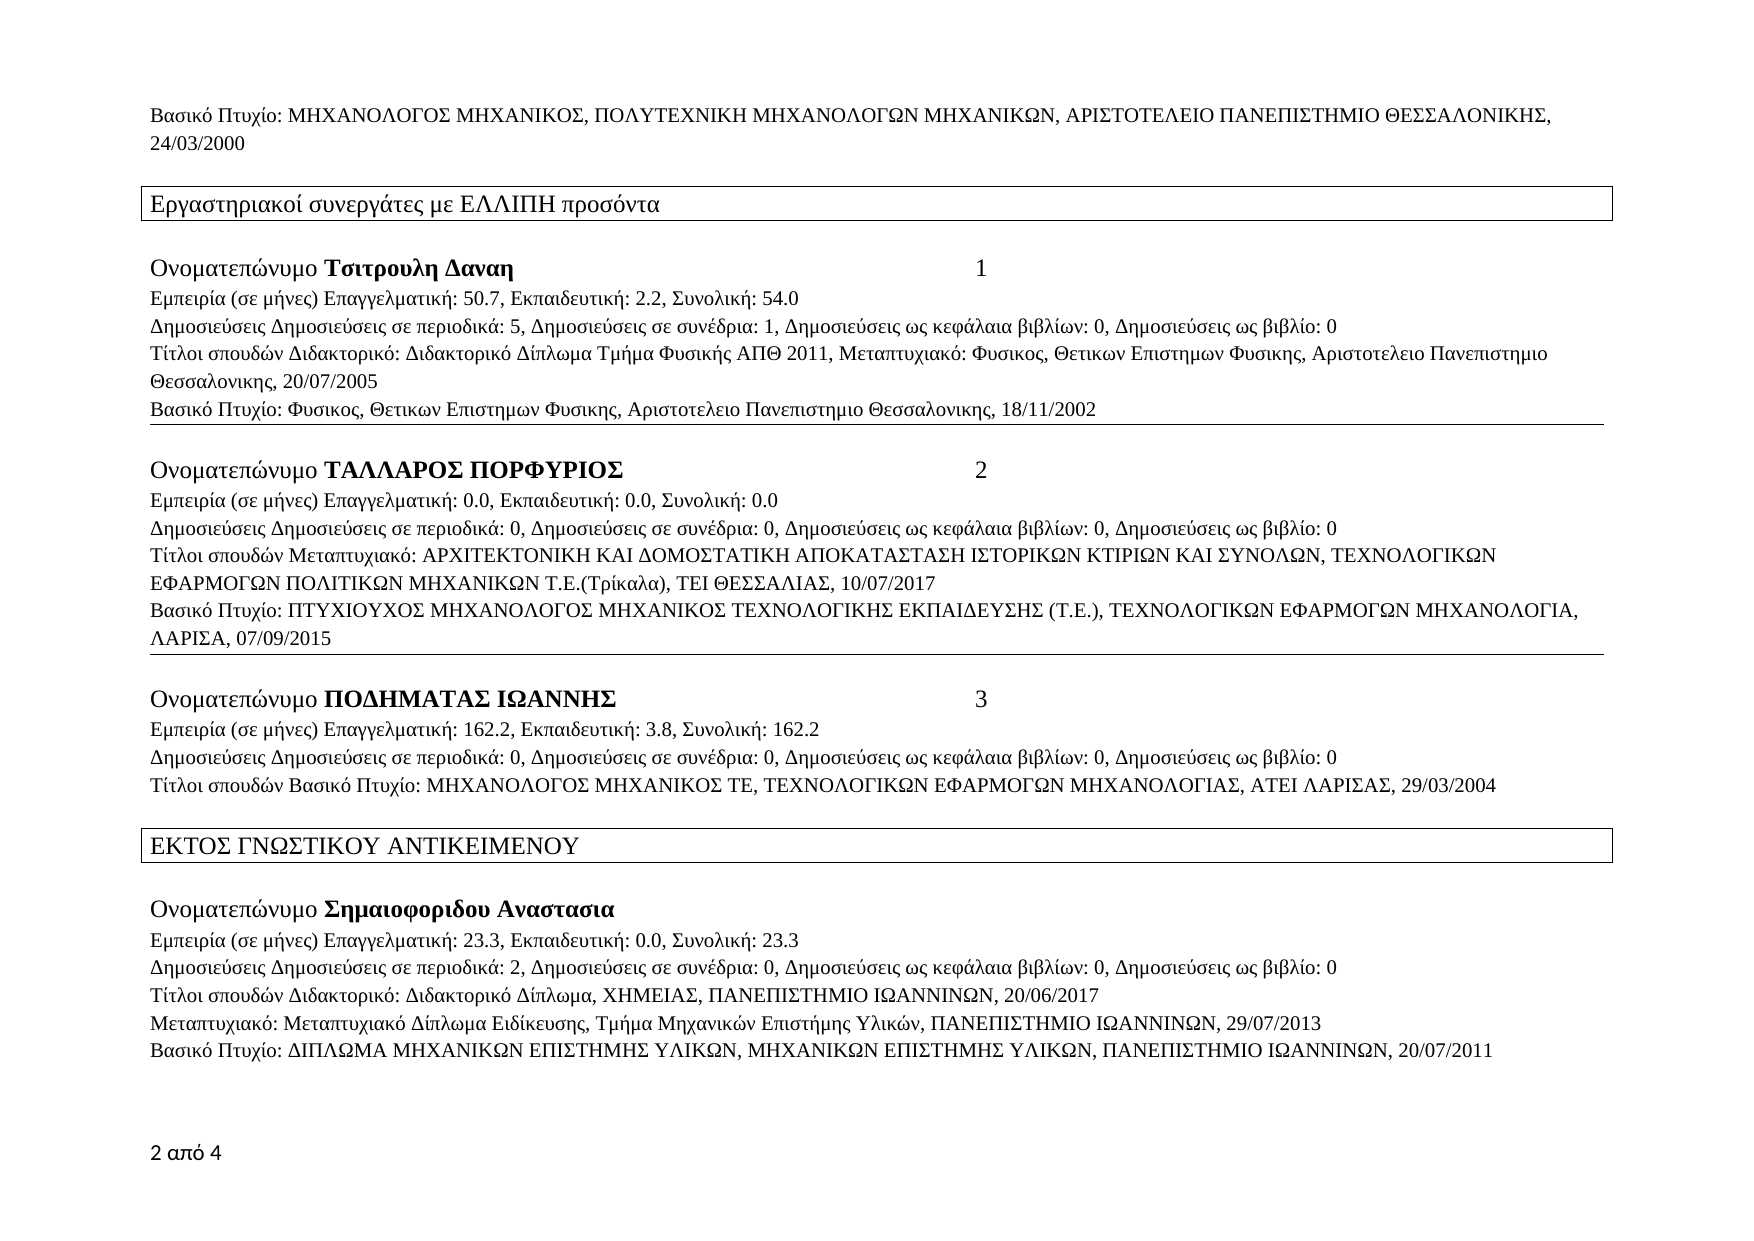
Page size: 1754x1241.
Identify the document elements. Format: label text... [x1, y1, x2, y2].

text Ονοματεπώνυμο Τσιτρουλη Δαναη 1 [150, 253, 1604, 282]
text Βασικό Πτυχίο: ΜΗΧΑΝΟΛΟΓΟΣ ΜΗΧΑΝΙΚΟΣ, ΠΟΛΥΤΕΧΝΙΚΗ ΜΗΧΑΝΟΛΟΓΩΝ ΜΗΧΑΝΙΚΩΝ, ΑΡΙΣΤΟΤΕΛΕΙΟ ΠΑΝΕΠΙΣΤΗΜΙΟ ΘΕΣΣΑΛΟΝΙΚΗΣ, 24/03/2000 [150, 103, 1604, 155]
text Δημοσιεύσεις Δημοσιεύσεις σε περιοδικά: 0, Δημοσιεύσεις σε συνέδρια: 0, Δημοσιεύσεις ως κεφάλαια βιβλίων: 0, Δημοσιεύσεις ως βιβλίο: 0 [150, 745, 1604, 769]
text Τίτλοι σπουδών Μεταπτυχιακό: ΑΡΧΙΤΕΚΤΟΝΙΚΗ ΚΑΙ ΔΟΜΟΣΤΑΤΙΚΗ ΑΠΟΚΑΤΑΣΤΑΣΗ ΙΣΤΟΡΙΚΩΝ ΚΤΙΡΙΩΝ ΚΑΙ ΣΥΝΟΛΩΝ, ΤΕΧΝΟΛΟΓΙΚΩΝ ΕΦΑΡΜΟΓΩΝ ΠΟΛΙΤΙΚΩΝ ΜΗΧΑΝΙΚΩΝ Τ.Ε.(Τρίκαλα), ΤΕΙ ΘΕΣΣΑΛΙΑΣ, 10/07/2017 [150, 543, 1604, 595]
text Εμπειρία (σε μήνες) Επαγγελματική: 50.7, Εκπαιδευτική: 2.2, Συνολική: 54.0 [150, 286, 1604, 310]
text Δημοσιεύσεις Δημοσιεύσεις σε περιοδικά: 0, Δημοσιεύσεις σε συνέδρια: 0, Δημοσιεύσεις ως κεφάλαια βιβλίων: 0, Δημοσιεύσεις ως βιβλίο: 0 [150, 516, 1604, 539]
text Μεταπτυχιακό: Μεταπτυχιακό Δίπλωμα Ειδίκευσης, Τμήμα Μηχανικών Επιστήμης Υλικών, ΠΑΝΕΠΙΣΤΗΜΙΟ ΙΩΑΝΝΙΝΩΝ, 29/07/2013 [150, 1010, 1604, 1034]
text Εμπειρία (σε μήνες) Επαγγελματική: 0.0, Εκπαιδευτική: 0.0, Συνολική: 0.0 [150, 488, 1604, 512]
text Ονοματεπώνυμο ΠΟΔΗΜΑΤΑΣ ΙΩΑΝΝΗΣ 3 [150, 684, 1604, 713]
text Ονοματεπώνυμο ΤΑΛΛΑΡΟΣ ΠΟΡΦΥΡΙΟΣ 2 [150, 455, 1604, 484]
text ΕΚΤΟΣ ΓΝΩΣΤΙΚΟΥ ΑΝΤΙΚΕΙΜΕΝΟΥ [142, 829, 1612, 862]
text Βασικό Πτυχίο: ΠΤΥΧΙΟΥΧΟΣ ΜΗΧΑΝΟΛΟΓΟΣ ΜΗΧΑΝΙΚΟΣ ΤΕΧΝΟΛΟΓΙΚΗΣ ΕΚΠΑΙΔΕΥΣΗΣ (Τ.Ε.), ΤΕΧΝΟΛΟΓΙΚΩΝ ΕΦΑΡΜΟΓΩΝ ΜΗΧΑΝΟΛΟΓΙΑ, ΛΑΡΙΣΑ, 07/09/2015 [150, 598, 1604, 650]
text Τίτλοι σπουδών Διδακτορικό: Διδακτορικό Δίπλωμα Τμήμα Φυσικής ΑΠΘ 2011, Μεταπτυχιακό: Φυσικος, Θετικων Επιστημων Φυσικης, Αριστοτελειο Πανεπιστημιο Θεσσαλονικης, 20/07/2005 [150, 341, 1604, 393]
text Ονοματεπώνυμο Σημαιοφοριδου Αναστασια [150, 894, 1604, 923]
text Δημοσιεύσεις Δημοσιεύσεις σε περιοδικά: 5, Δημοσιεύσεις σε συνέδρια: 1, Δημοσιεύσεις ως κεφάλαια βιβλίων: 0, Δημοσιεύσεις ως βιβλίο: 0 [150, 314, 1604, 338]
text Τίτλοι σπουδών Βασικό Πτυχίο: ΜΗΧΑΝΟΛΟΓΟΣ ΜΗΧΑΝΙΚΟΣ ΤΕ, ΤΕΧΝΟΛΟΓΙΚΩΝ ΕΦΑΡΜΟΓΩΝ ΜΗΧΑΝΟΛΟΓΙΑΣ, ΑΤΕΙ ΛΑΡΙΣΑΣ, 29/03/2004 [150, 772, 1604, 797]
text Εργαστηριακοί συνεργάτες με ΕΛΛΙΠΗ προσόντα [142, 187, 1612, 220]
text Εμπειρία (σε μήνες) Επαγγελματική: 162.2, Εκπαιδευτική: 3.8, Συνολική: 162.2 [150, 717, 1604, 741]
text Βασικό Πτυχίο: Φυσικος, Θετικων Επιστημων Φυσικης, Αριστοτελειο Πανεπιστημιο Θεσσαλονικης, 18/11/2002 [150, 397, 1604, 421]
text Τίτλοι σπουδών Διδακτορικό: Διδακτορικό Δίπλωμα, ΧΗΜΕΙΑΣ, ΠΑΝΕΠΙΣΤΗΜΙΟ ΙΩΑΝΝΙΝΩΝ, 20/06/2017 [150, 983, 1604, 1007]
text Εμπειρία (σε μήνες) Επαγγελματική: 23.3, Εκπαιδευτική: 0.0, Συνολική: 23.3 [150, 928, 1604, 952]
text Δημοσιεύσεις Δημοσιεύσεις σε περιοδικά: 2, Δημοσιεύσεις σε συνέδρια: 0, Δημοσιεύσεις ως κεφάλαια βιβλίων: 0, Δημοσιεύσεις ως βιβλίο: 0 [150, 955, 1604, 979]
text Βασικό Πτυχίο: ΔΙΠΛΩΜΑ ΜΗΧΑΝΙΚΩΝ ΕΠΙΣΤΗΜΗΣ ΥΛΙΚΩΝ, ΜΗΧΑΝΙΚΩΝ ΕΠΙΣΤΗΜΗΣ ΥΛΙΚΩΝ, ΠΑΝΕΠΙΣΤΗΜΙΟ ΙΩΑΝΝΙΝΩΝ, 20/07/2011 [150, 1038, 1604, 1062]
